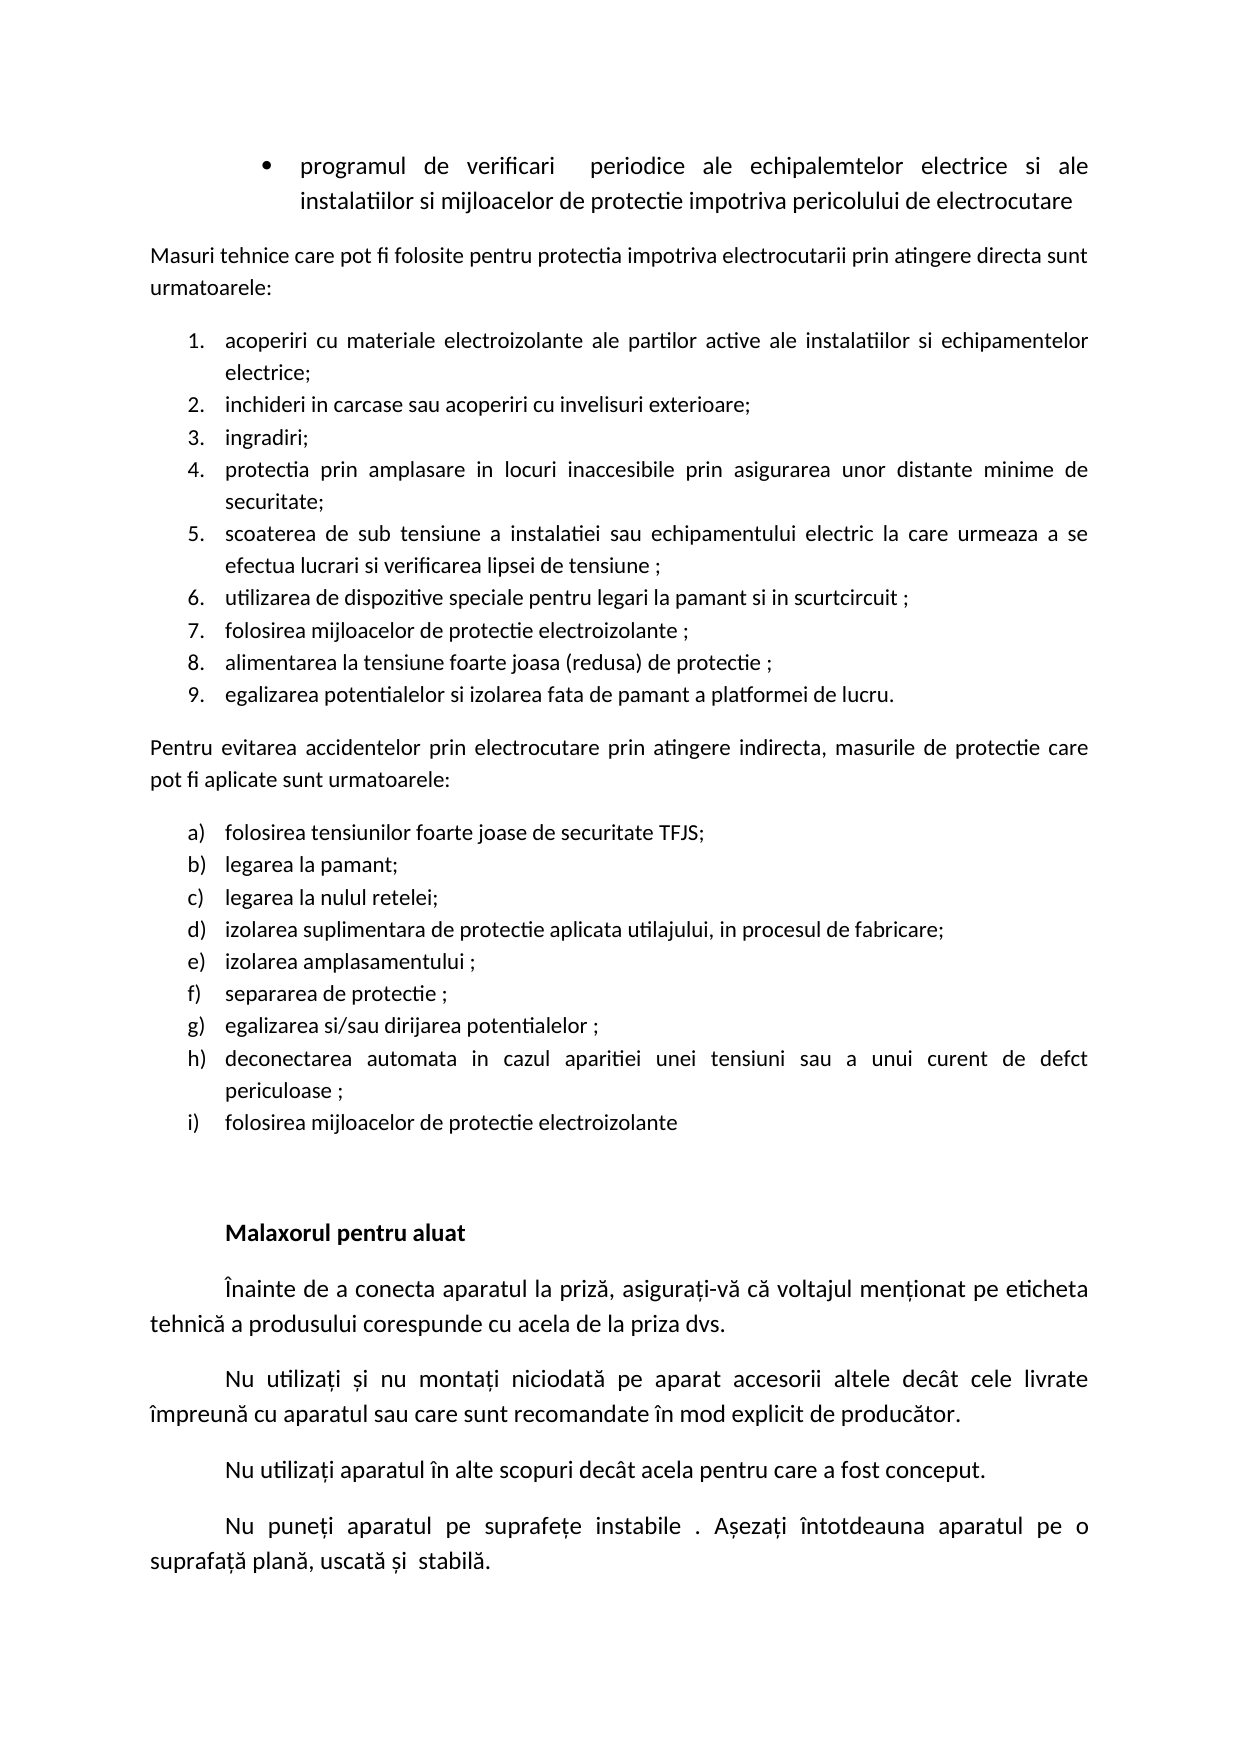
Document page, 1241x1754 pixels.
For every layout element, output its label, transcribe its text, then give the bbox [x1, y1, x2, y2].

list ingradiri; [187, 423, 1090, 451]
list izolarea amplasamentului ; [187, 947, 1090, 975]
list utilizarea de dispozitive speciale pentru legari la pamant si in scurtcircuit ; [187, 583, 1090, 612]
list egalizarea potentialelor si izolarea fata de pamant a platformei de lucru. [187, 680, 1090, 708]
list egalizarea si/sau dirijarea potentialelor ; [187, 1011, 1090, 1039]
list legarea la nulul retelei; [187, 883, 1090, 911]
list protectia prin amplasare in locuri inaccesibile prin asigurarea unor distante minime de securitate; [187, 455, 1090, 515]
list folosirea mijloacelor de protectie electroizolante ; [187, 616, 1090, 644]
list folosirea mijloacelor de protectie electroizolante [187, 1108, 1090, 1136]
list separarea de protectie ; [187, 979, 1090, 1007]
list izolarea suplimentara de protectie aplicata utilajului, in procesul de fabricare; [187, 915, 1090, 943]
text Nu puneți aparatul pe suprafețe instabile . Așezați întotdeauna aparatul pe o suprafață plană, uscată și stabilă. [150, 1510, 1090, 1576]
text Nu utilizați și nu montați niciodată pe aparat accesorii altele decât cele livrate împreună cu aparatul sau care sunt recomandate în mod explicit de producător. [150, 1363, 1090, 1429]
text Înainte de a conecta aparatul la priză, asigurați-vă că voltajul menționat pe eticheta tehnică a produsului corespunde cu acela de la priza dvs. [150, 1273, 1090, 1338]
list legarea la pamant; [187, 851, 1090, 878]
list deconectarea automata in cazul aparitiei unei tensiuni sau a unui curent de defct periculoase ; [187, 1044, 1090, 1104]
list folosirea tensiunilor foarte joase de securitate TFJS; [187, 818, 1090, 846]
list programul de verificari periodice ale echipalemtelor electrice si ale instalatiilor si mijloacelor de protectie impotriva pericolului de electrocutare [262, 150, 1090, 216]
text Pentru evitarea accidentelor prin electrocutare prin atingere indirecta, masurile de protectie care pot fi aplicate sunt urmatoarele: [150, 733, 1090, 793]
list scoaterea de sub tensiune a instalatiei sau echipamentului electric la care urmeaza a se efectua lucrari si verificarea lipsei de tensiune ; [187, 519, 1090, 579]
list alimentarea la tensiune foarte joasa (redusa) de protectie ; [187, 648, 1090, 676]
text Masuri tehnice care pot fi folosite pentru protectia impotriva electrocutarii prin atingere directa sunt urmatoarele: [150, 241, 1090, 301]
list acoperiri cu materiale electroizolante ale partilor active ale instalatiilor si echipamentelor electrice; [187, 326, 1090, 386]
list inchideri in carcase sau acoperiri cu invelisuri exterioare; [187, 390, 1090, 418]
text Malaxorul pentru aluat [150, 1217, 1090, 1247]
text Nu utilizați aparatul în alte scopuri decât acela pentru care a fost conceput. [150, 1454, 1090, 1485]
